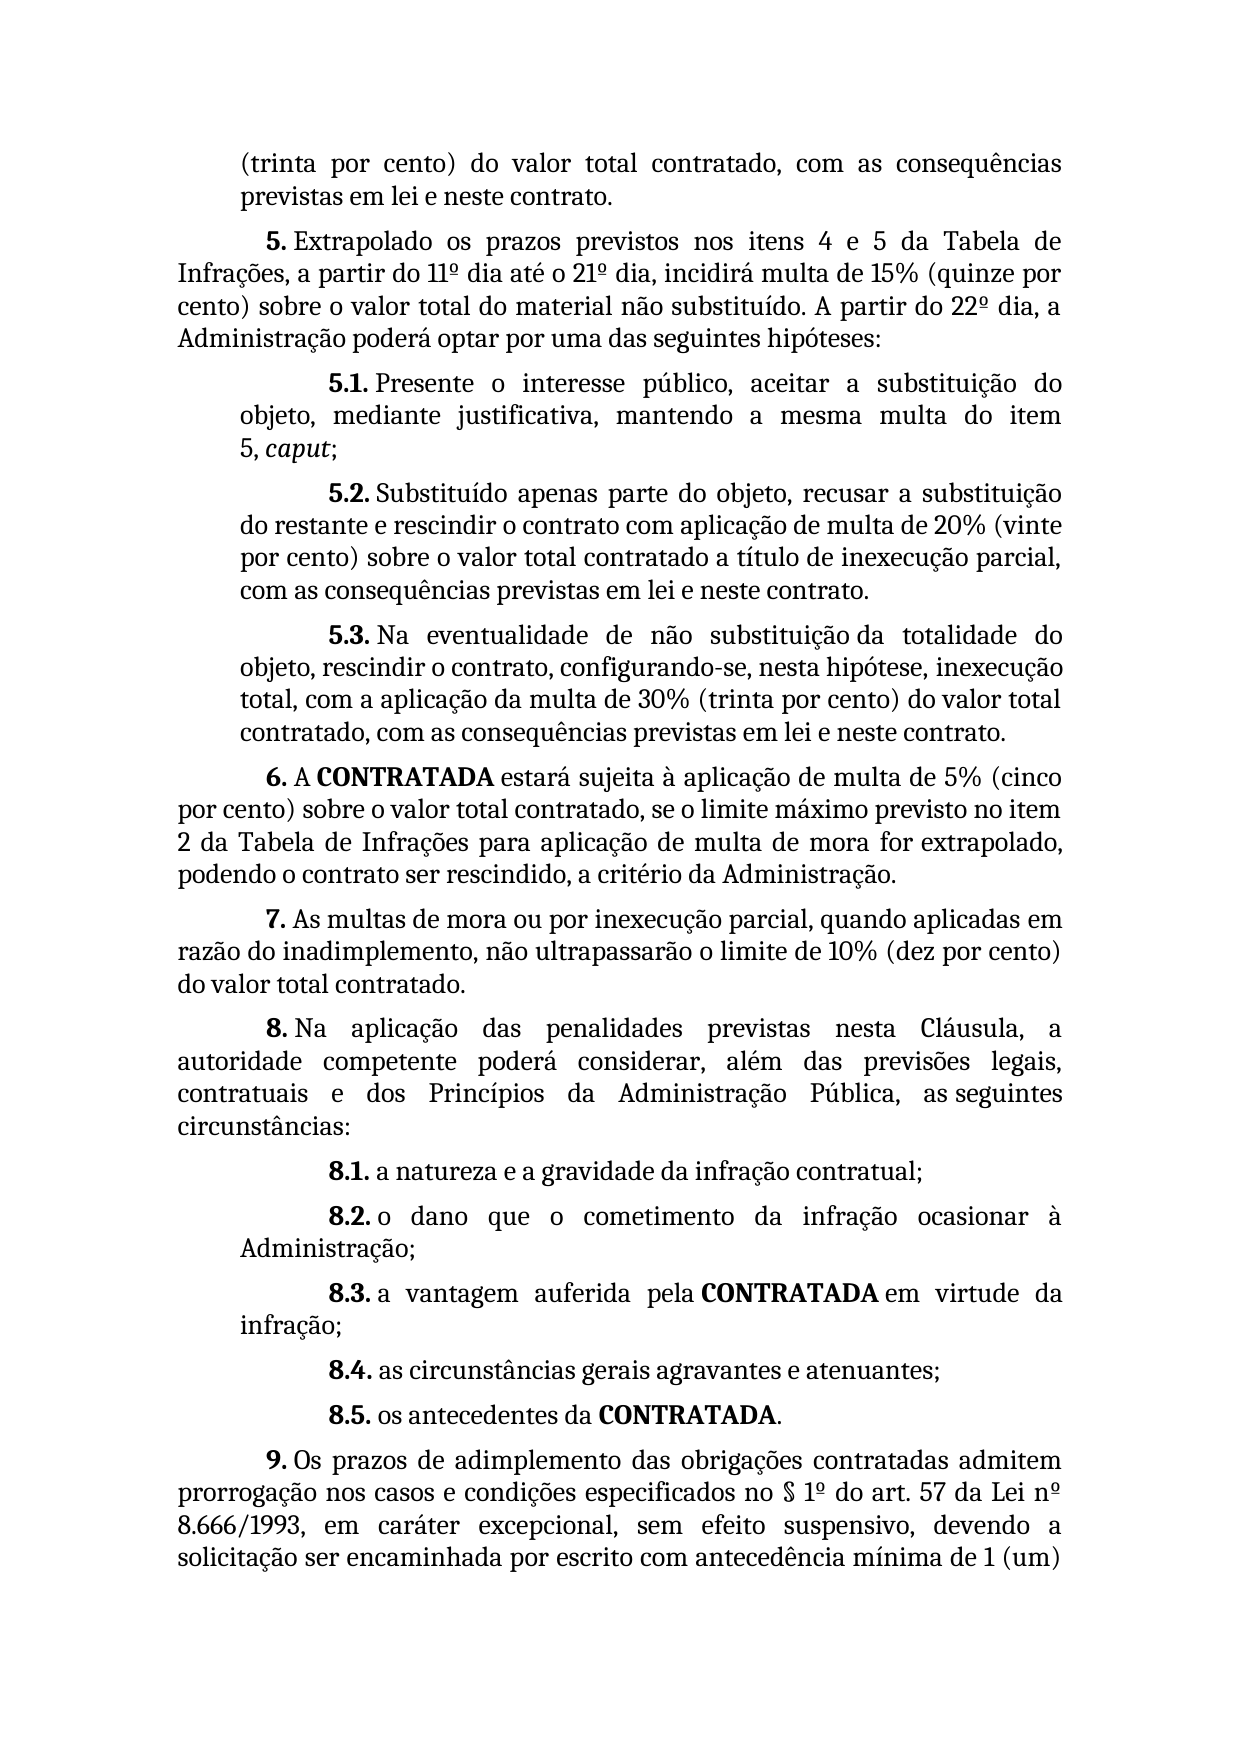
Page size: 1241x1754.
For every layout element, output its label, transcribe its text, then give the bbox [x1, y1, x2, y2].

text 5.2. Substituído apenas parte do objeto, recusar a substituição do restante e rescindir o contrato com aplicação de multa de 20% (vinte por cento) sobre o valor total contratado a título de inexecução parcial, com as consequências previstas em lei e neste contrato. [240, 477, 1063, 606]
text 5. Extrapolado os prazos previstos nos itens 4 e 5 da Tabela de Infrações, a partir do 11º dia até o 21º dia, incidirá multa de 15% (quinze por cento) sobre o valor total do material não substituído. A partir do 22º dia, a Administração poderá optar por uma das seguintes hipóteses: [177, 225, 1063, 354]
text 8.4. as circunstâncias gerais agravantes e atenuantes; [240, 1354, 1063, 1387]
text 8.3. a vantagem auferida pela CONTRATADA em virtude da infração; [240, 1277, 1063, 1342]
text 6. A CONTRATADA estará sujeita à aplicação de multa de 5% (cinco por cento) sobre o valor total contratado, se o limite máximo previsto no item 2 da Tabela de Infrações para aplicação de multa de mora for extrapolado, podendo o contrato ser rescindido, a critério da Administração. [177, 761, 1063, 890]
text 8. Na aplicação das penalidades previstas nesta Cláusula, a autoridade competente poderá considerar, além das previsões legais, contratuais e dos Princípios da Administração Pública, as seguintes circunstâncias: [177, 1013, 1063, 1142]
text 8.5. os antecedentes da CONTRATADA. [240, 1399, 1063, 1431]
text 8.2. o dano que o cometimento da infração ocasionar à Administração; [240, 1199, 1063, 1264]
text 7. As multas de mora ou por inexecução parcial, quando aplicadas em razão do inadimplemento, não ultrapassarão o limite de 10% (dez por cento) do valor total contratado. [177, 903, 1063, 1000]
text 5.1. Presente o interesse público, aceitar a substituição do objeto, mediante justificativa, mantendo a mesma multa do item 5, caput; [240, 367, 1063, 464]
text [177, 1444, 1063, 1573]
text 8.1. a natureza e a gravidade da infração contratual; [240, 1155, 1063, 1187]
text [240, 148, 1063, 212]
text 5.3. Na eventualidade de não substituição da totalidade do objeto, rescindir o contrato, configurando-se, nesta hipótese, inexecução total, com a aplicação da multa de 30% (trinta por cento) do valor total contratado, com as consequências previstas em lei e neste contrato. [240, 619, 1063, 748]
